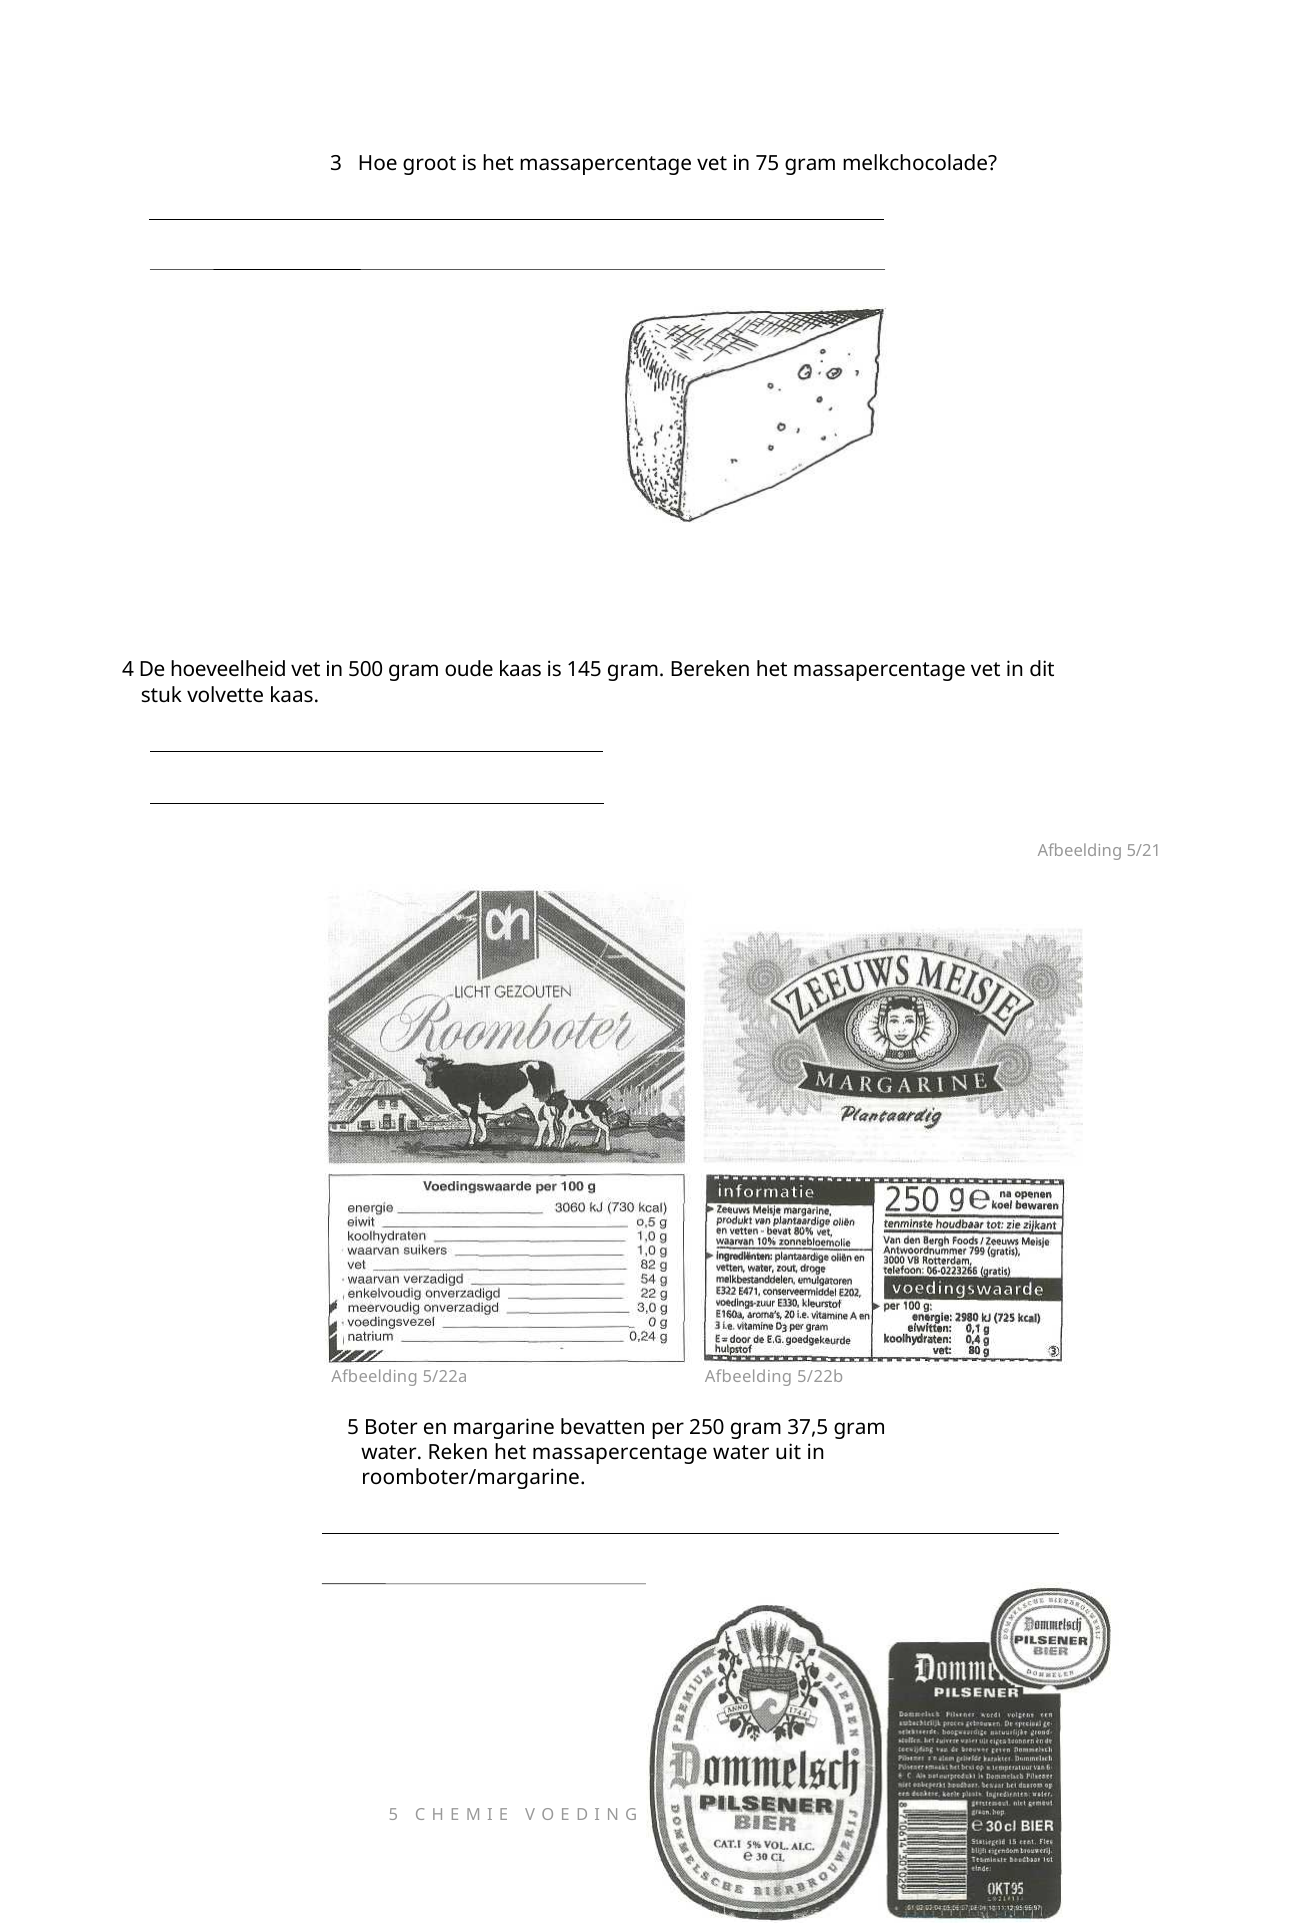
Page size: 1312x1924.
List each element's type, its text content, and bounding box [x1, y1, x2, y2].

text 5 Boter en margarine bevatten per water. Reken het massapercentage water uit in roomboter/margarine. [347, 1414, 951, 1489]
text stuk volvette kaas. [141, 682, 1161, 707]
text 4 De hoeveelheid vet in oude kaas is . Bereken het massapercentage vet in dit [122, 301, 1161, 682]
picture [646, 1582, 1123, 1923]
text 3 Hoe groot is het massapercentage vet in melkchocolade? [330, 148, 1161, 176]
picture [622, 306, 914, 532]
picture [292, 877, 1083, 1365]
text Afbeelding 5/21 [150, 839, 1161, 861]
